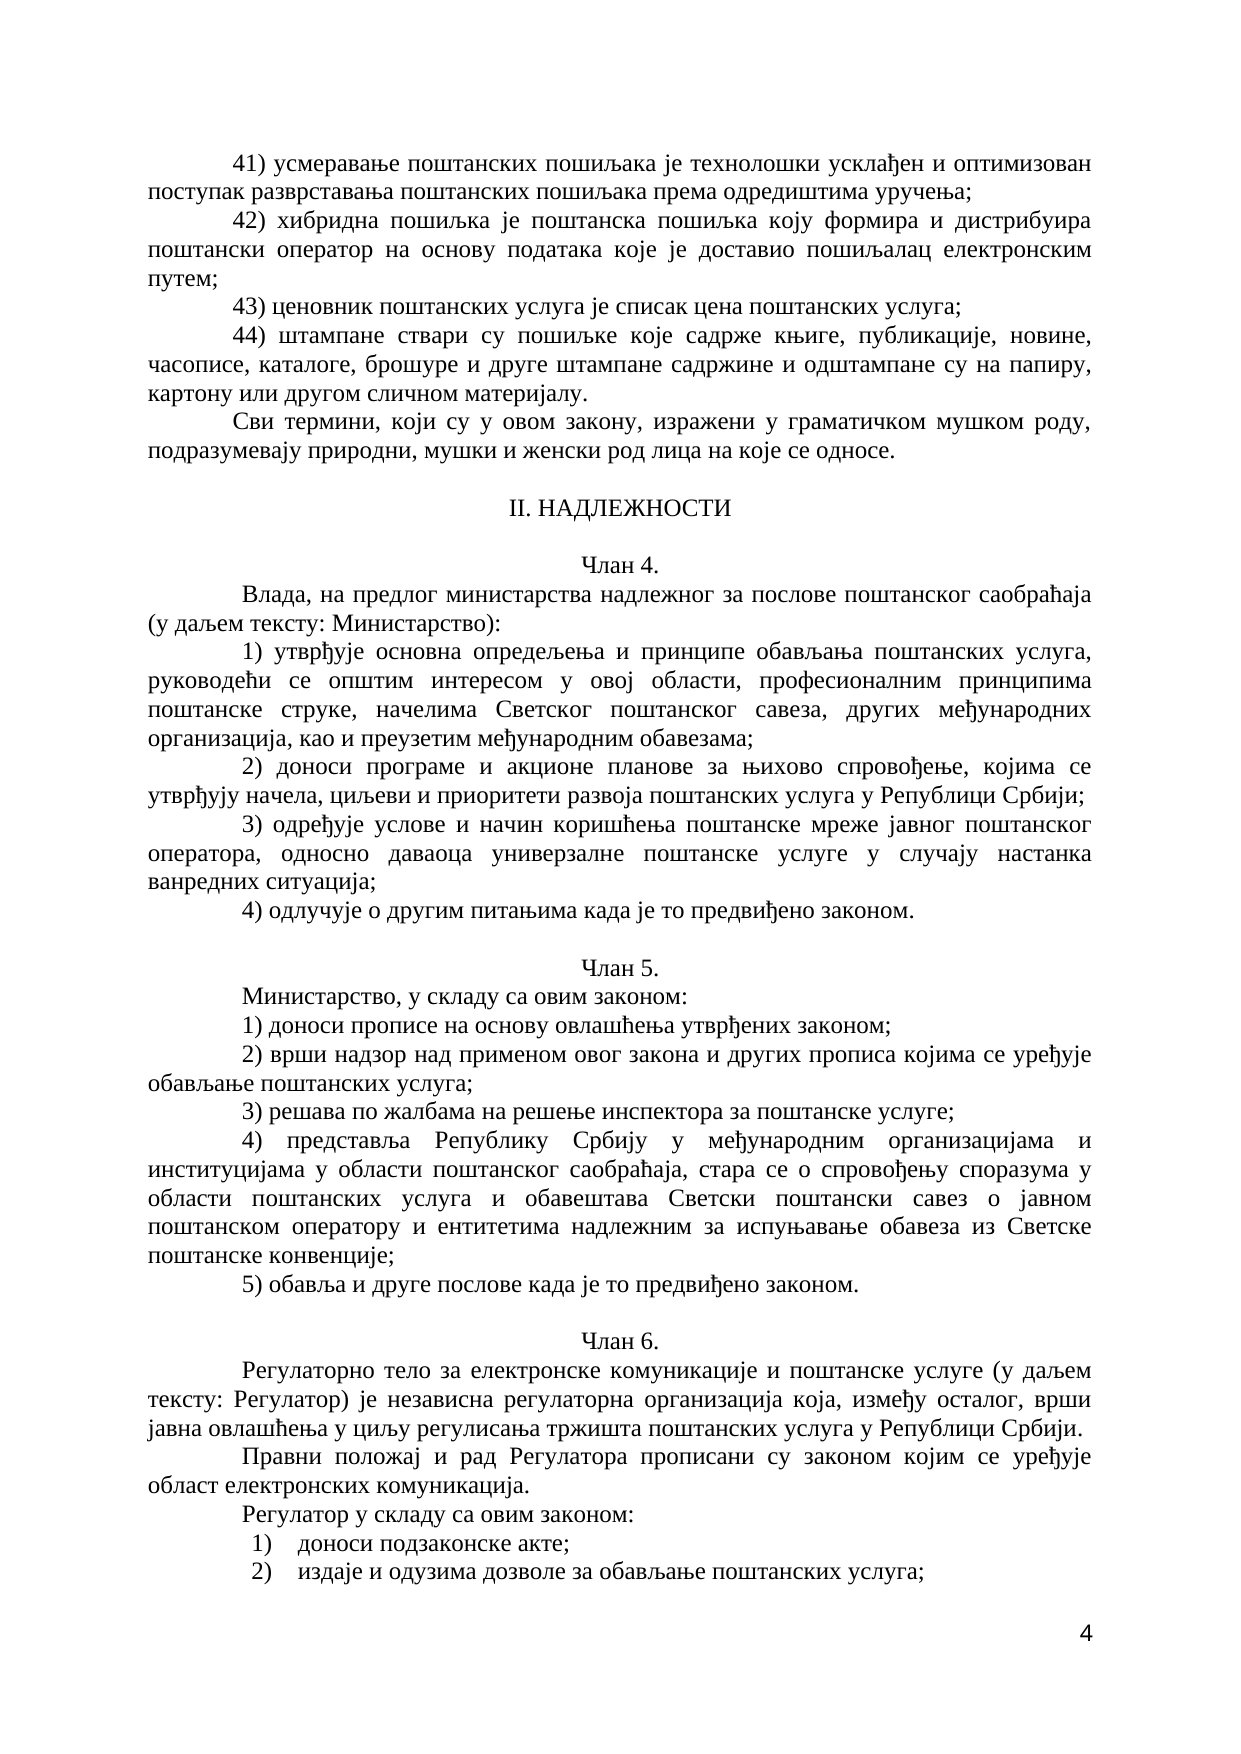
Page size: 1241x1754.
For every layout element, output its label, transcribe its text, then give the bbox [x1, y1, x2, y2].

text 1) доноси прописе на основу овлашћења утврђених законом; [148, 1010, 1092, 1039]
text II. НАДЛЕЖНОСТИ [148, 493, 1092, 521]
text Члан 6. [148, 1326, 1092, 1355]
list издаје и одузима дозволе за обављање поштанских услуга; [192, 1556, 1092, 1585]
list 41) усмеравање поштанских пошиљака је технолошки усклађен и оптимизован поступак разврставања поштанских пошиљака према одредиштима уручења; [148, 148, 1092, 205]
text Сви термини, који су у овом закону, изражени у граматичком мушком роду, подразумевају природни, мушки и женски род лица на које се односе. [148, 406, 1092, 464]
list 43) ценовник поштанских услуга је списак цена поштанских услуга; [148, 291, 1092, 320]
text 2) доноси програме и акционе планове за њихово спровођење, којима се утврђују начела, циљеви и приоритети развоја поштанских услуга у Републици Србији; [148, 751, 1092, 809]
text Члан 5. [148, 953, 1092, 981]
list доноси подзаконске акте; [192, 1528, 1092, 1556]
text Члан 4. [148, 550, 1092, 579]
text Регулаторно тело за електронске комуникације и поштанске услуге (у даљем тексту: Регулатор) је независна регулаторна организација која, између осталог, врши јавна овлашћења у циљу регулисања тржишта поштанских услуга у Републици Србији. [148, 1355, 1092, 1441]
text 2) врши надзор над применом овог закона и других прописа којима се уређује обављање поштанских услуга; [148, 1039, 1092, 1096]
text 3) решава по жалбама на решење инспектора за поштанске услуге; [148, 1096, 1092, 1125]
text 3) одређује услове и начин коришћења поштанске мреже јавног поштанског оператора, односно даваоца универзалне поштанске услуге у случају настанка ванредних ситуација; [148, 809, 1092, 895]
text Министарство, у складу са овим законом: [148, 981, 1092, 1010]
list 44) штампане ствари су пошиљке које садрже књиге, публикације, новине, часописе, каталоге, брошуре и друге штампане садржине и одштампане су на папиру, картону или другом сличном материјалу. [148, 320, 1092, 406]
list 42) хибридна пошиљка је поштанска пошиљка коју формира и дистрибуира поштански оператор на основу података које је доставио пошиљалац електронским путем; [148, 205, 1092, 291]
text Правни положај и рад Регулатора прописани су законом којим се уређује област електронских комуникација. [148, 1441, 1092, 1499]
text 5) обавља и друге послове када је то предвиђено законом. [148, 1269, 1092, 1298]
text Влада, на предлог министарства надлежног за послове поштанског саобраћаја (у даљем тексту: Министарство): [148, 579, 1092, 636]
text 4) представља Републику Србију у међународним организацијама и институцијама у области поштанског саобраћаја, стара се о спровођењу споразума у области поштанских услуга и обавештава Светски поштански савез о јавном поштанском оператору и ентитетима надлежним за испуњавање обавеза из Светске поштанске конвенције; [148, 1125, 1092, 1269]
text 4) одлучује о другим питањима када је то предвиђено законом. [148, 895, 1092, 924]
text 1) утврђује основна опредељења и принципе обављања поштанских услуга, руководећи се општим интересом у овој области, професионалним принципима поштанске струке, начелима Светског поштанског савеза, других међународних организација, као и преузетим међународним обавезама; [148, 636, 1092, 751]
text Регулатор у складу са овим законом: [148, 1499, 1092, 1528]
